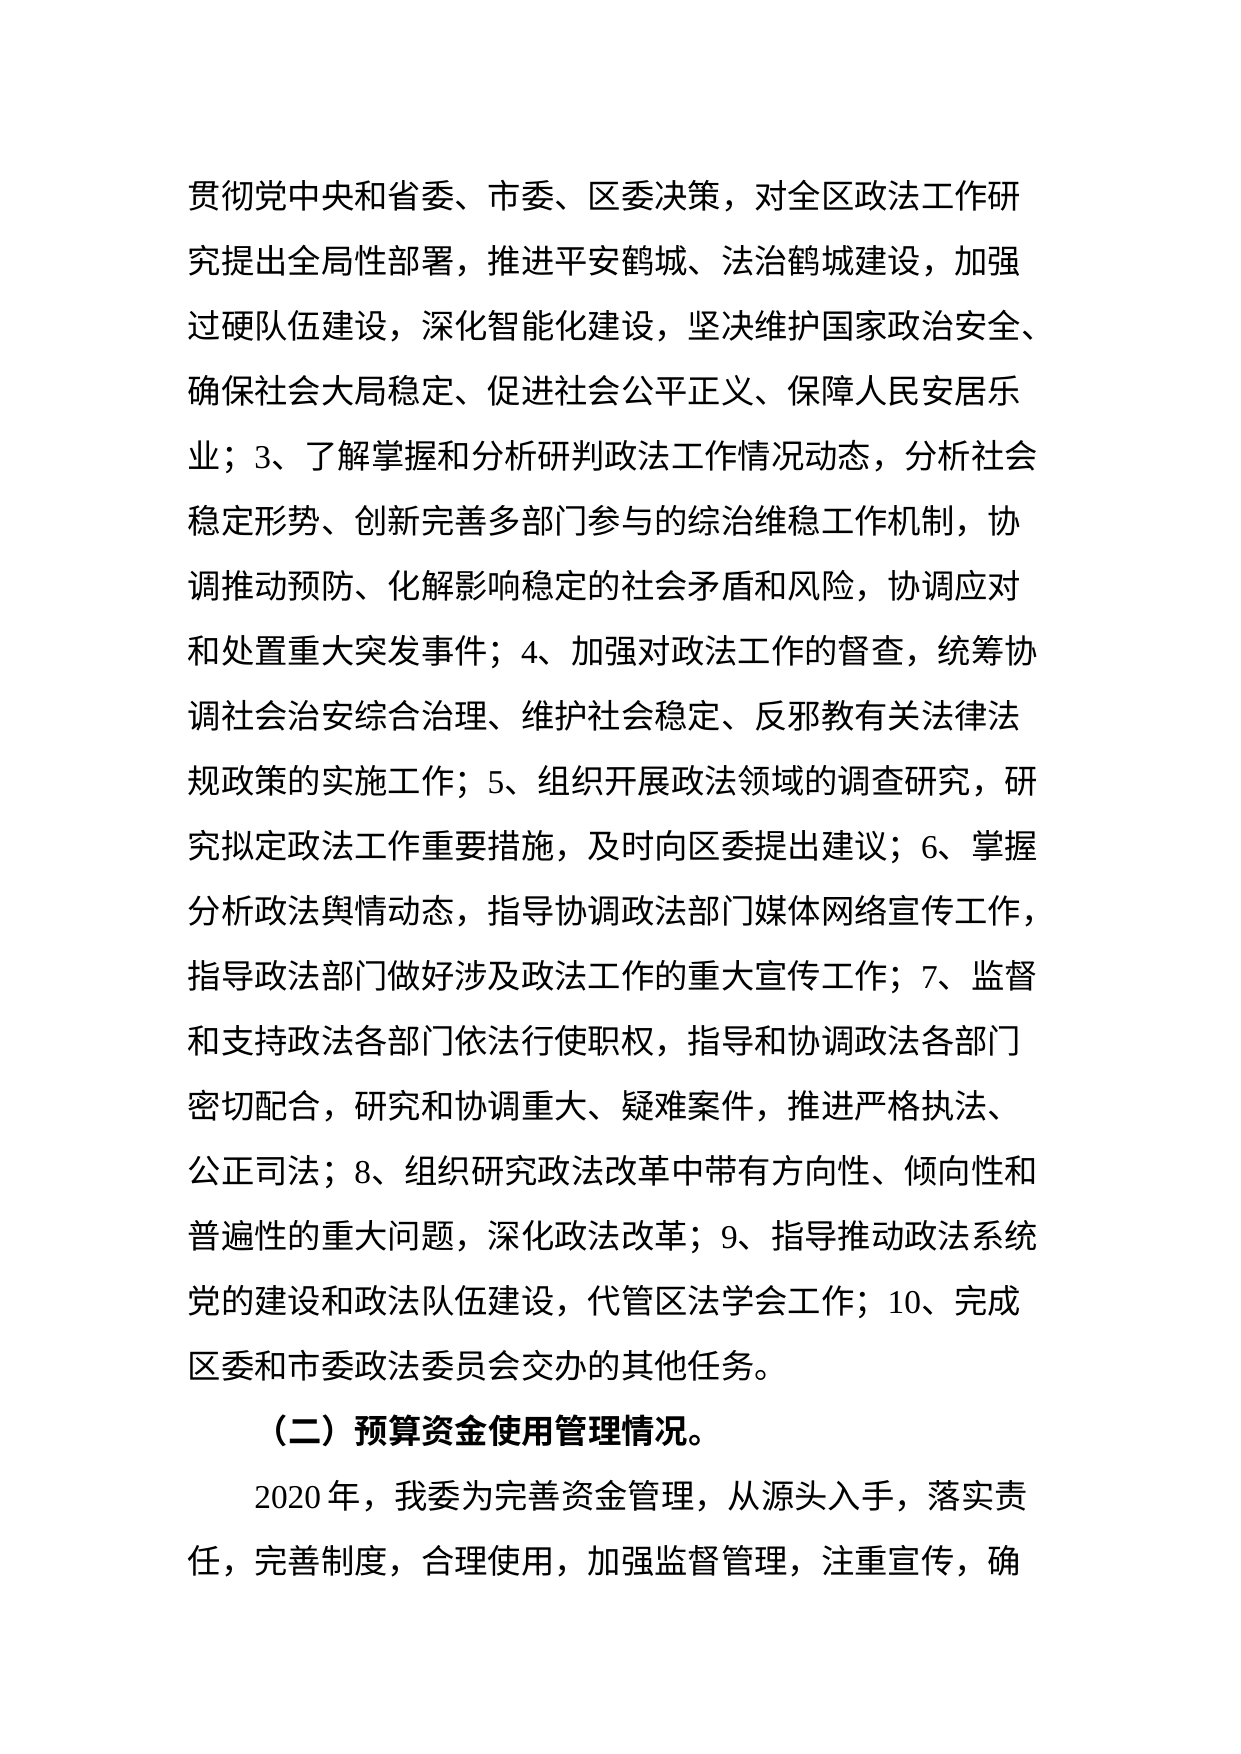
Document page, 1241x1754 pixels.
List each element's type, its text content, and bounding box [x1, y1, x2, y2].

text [187, 1462, 1053, 1592]
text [187, 162, 1053, 1397]
text （二）预算资金使用管理情况。 [187, 1397, 1053, 1462]
